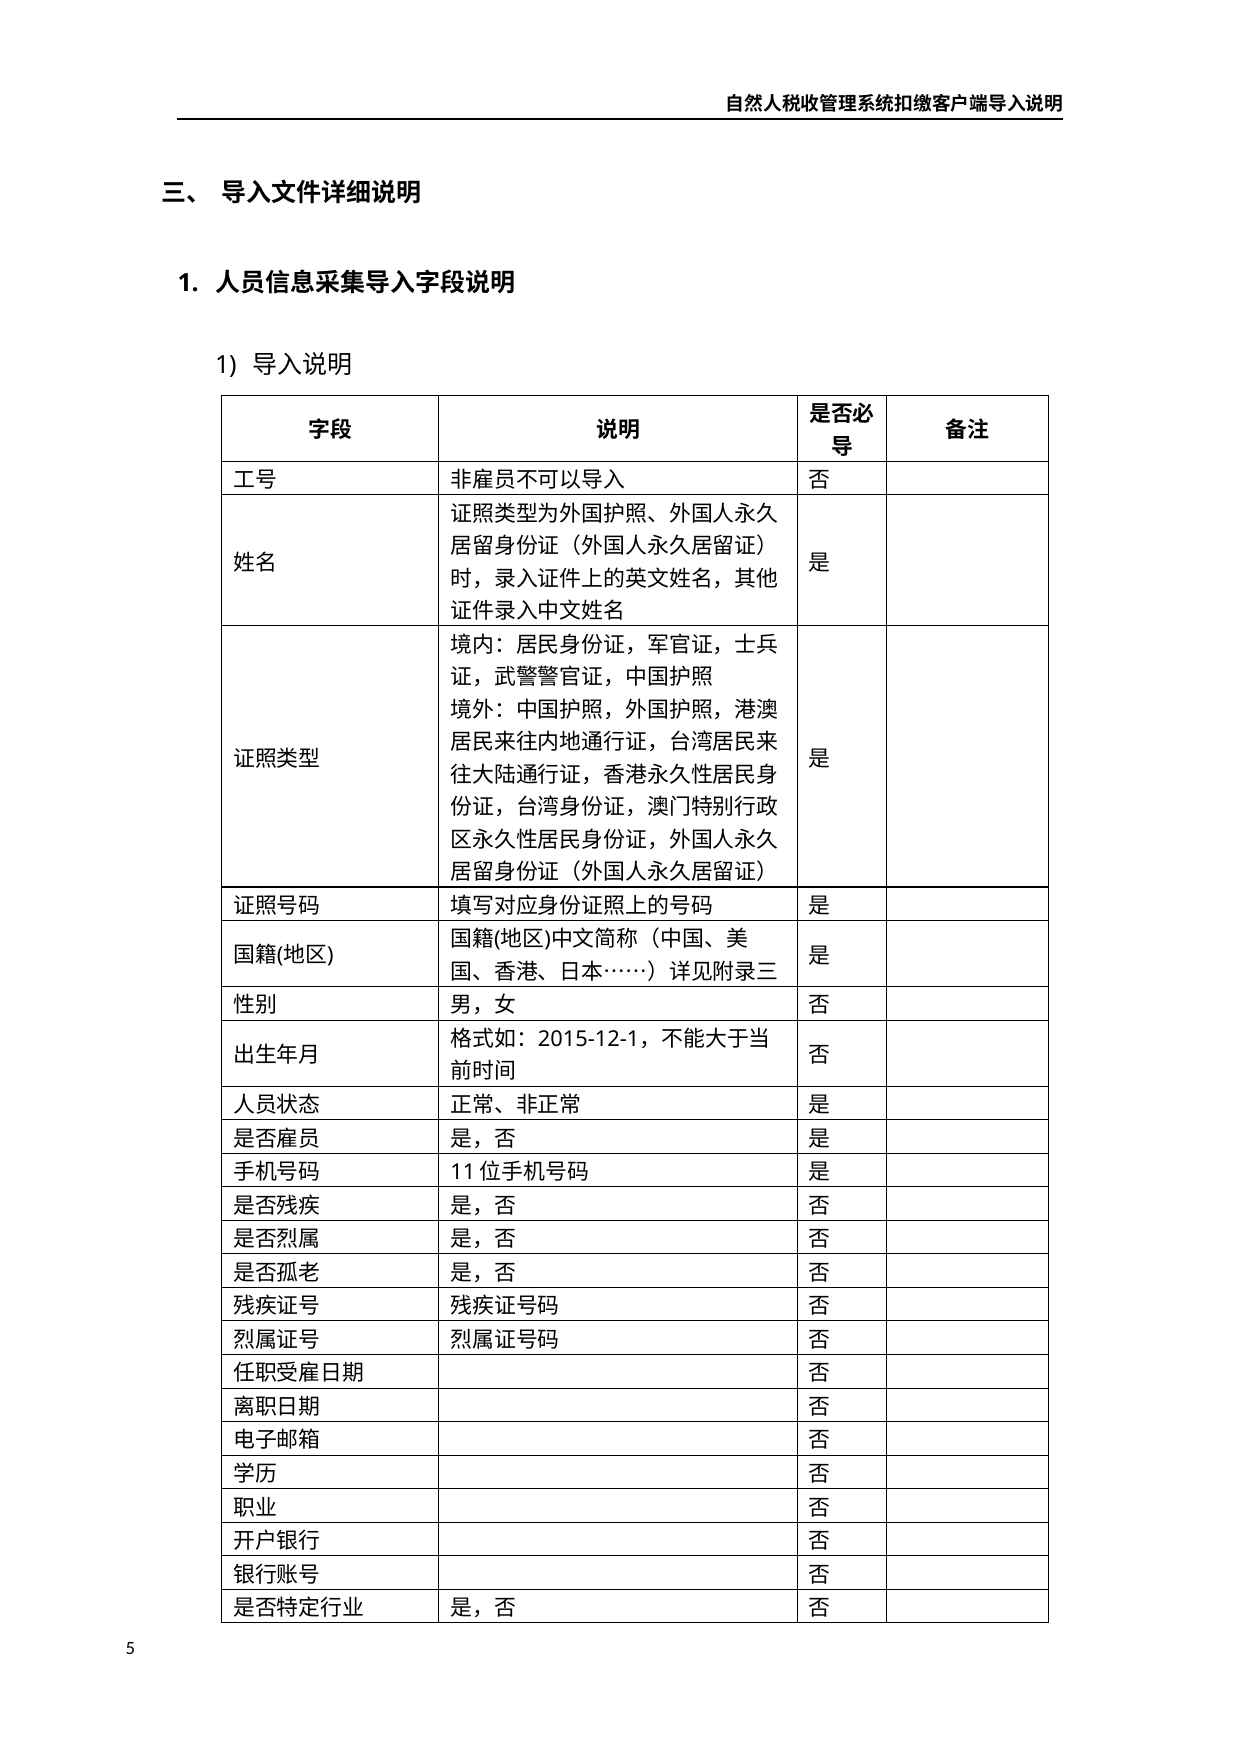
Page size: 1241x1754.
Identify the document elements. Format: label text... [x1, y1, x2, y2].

table_cell [439, 1523, 797, 1555]
table_cell 非雇员不可以导入 [439, 462, 797, 494]
table_cell 11位手机号码 [439, 1154, 797, 1186]
table_cell 格式如：2015-12-1，不能大于当前时间 [439, 1021, 797, 1086]
table_cell [887, 495, 1048, 625]
table_cell 工号 [222, 462, 438, 494]
table_cell [887, 1087, 1048, 1119]
table_cell 姓名 [222, 495, 438, 625]
table_cell 境内：居民身份证，军官证，士兵证，武警警官证，中国护照 境外：中国护照，外国护照，港澳居民来往内地通行证，台湾居民来往大陆通行证，香港永久性居民身份证，台湾身份证，澳门特别行政区永久性居民身份证，外国人永久居留身份证（外国人永久居留证） [439, 626, 797, 886]
table_cell 是否雇员 [222, 1120, 438, 1153]
table_cell 手机号码 [222, 1154, 438, 1186]
table_cell 否 [798, 1254, 886, 1287]
table_cell [887, 1021, 1048, 1086]
table_cell 是 [798, 495, 886, 625]
table_cell 否 [798, 1523, 886, 1555]
table_cell 否 [798, 1355, 886, 1387]
table_cell 是，否 [439, 1254, 797, 1287]
table_cell [439, 1456, 797, 1488]
table_cell 否 [798, 1187, 886, 1220]
table_cell [887, 626, 1048, 886]
table_cell [887, 1523, 1048, 1555]
table_cell 是否特定行业 [222, 1590, 438, 1622]
table_cell 国籍(地区) [222, 921, 438, 986]
table_cell [887, 1389, 1048, 1421]
table_cell 否 [798, 1489, 886, 1522]
table_cell 证照类型 [222, 626, 438, 886]
table_cell [887, 1120, 1048, 1153]
table_cell 银行账号 [222, 1556, 438, 1589]
table_cell 是否残疾 [222, 1187, 438, 1220]
table_cell [887, 1154, 1048, 1186]
table_cell 否 [798, 1221, 886, 1253]
table_cell [887, 1321, 1048, 1354]
table_cell [439, 1355, 797, 1387]
table_cell [439, 1422, 797, 1454]
table_cell [887, 1288, 1048, 1320]
table_cell 是，否 [439, 1120, 797, 1153]
table_cell 证照类型为外国护照、外国人永久居留身份证（外国人永久居留证）时，录入证件上的英文姓名，其他证件录入中文姓名 [439, 495, 797, 625]
table_cell 人员状态 [222, 1087, 438, 1119]
table_cell 否 [798, 987, 886, 1019]
table_cell 否 [798, 1456, 886, 1488]
table_cell 性别 [222, 987, 438, 1019]
table_cell [887, 1489, 1048, 1522]
table_cell [887, 1221, 1048, 1253]
table_cell 职业 [222, 1489, 438, 1522]
table_cell 否 [798, 462, 886, 494]
table_cell [439, 1389, 797, 1421]
subtitle 人员信息采集导入字段说明 [177, 248, 1063, 313]
title 导入文件详细说明 [161, 158, 1063, 223]
table_header 说明 [439, 396, 797, 461]
table_cell 否 [798, 1389, 886, 1421]
table_cell [887, 1254, 1048, 1287]
table_cell [887, 987, 1048, 1019]
table_cell [439, 1489, 797, 1522]
table_cell 是，否 [439, 1221, 797, 1253]
table_cell [887, 462, 1048, 494]
table_cell 是 [798, 626, 886, 886]
table_cell [887, 1556, 1048, 1589]
table_cell 否 [798, 1556, 886, 1589]
table_cell 否 [798, 1321, 886, 1354]
table_cell 是，否 [439, 1590, 797, 1622]
table_cell 是 [798, 1087, 886, 1119]
table_cell 任职受雇日期 [222, 1355, 438, 1387]
table_cell 国籍(地区)中文简称（中国、美国、香港、日本……）详见附录三 [439, 921, 797, 986]
table_cell 是否孤老 [222, 1254, 438, 1287]
table_cell [887, 888, 1048, 920]
table_cell 烈属证号码 [439, 1321, 797, 1354]
table_cell 残疾证号 [222, 1288, 438, 1320]
table_cell [887, 1422, 1048, 1454]
table_cell [887, 921, 1048, 986]
table_cell 填写对应身份证照上的号码 [439, 888, 797, 920]
table_cell 离职日期 [222, 1389, 438, 1421]
table_cell 是，否 [439, 1187, 797, 1220]
table_cell 是 [798, 1154, 886, 1186]
table_header 字段 [222, 396, 438, 461]
table_cell 烈属证号 [222, 1321, 438, 1354]
table_cell 男，女 [439, 987, 797, 1019]
table_cell 是 [798, 1120, 886, 1153]
table_cell 出生年月 [222, 1021, 438, 1086]
table_cell 证照号码 [222, 888, 438, 920]
table_cell 开户银行 [222, 1523, 438, 1555]
table_cell 残疾证号码 [439, 1288, 797, 1320]
list 导入说明 [215, 330, 1063, 395]
table_cell 否 [798, 1288, 886, 1320]
table_cell 否 [798, 1422, 886, 1454]
table_header 是否必导 [798, 396, 886, 461]
table_header 备注 [887, 396, 1048, 461]
table_cell 是否烈属 [222, 1221, 438, 1253]
table_cell [887, 1355, 1048, 1387]
table_cell 学历 [222, 1456, 438, 1488]
table_cell [887, 1187, 1048, 1220]
table_cell 否 [798, 1590, 886, 1622]
table_cell 是 [798, 888, 886, 920]
table_cell [887, 1456, 1048, 1488]
table_cell [439, 1556, 797, 1589]
table_cell 正常、非正常 [439, 1087, 797, 1119]
table_cell 是 [798, 921, 886, 986]
table_cell [887, 1590, 1048, 1622]
table_cell 否 [798, 1021, 886, 1086]
table_cell 电子邮箱 [222, 1422, 438, 1454]
